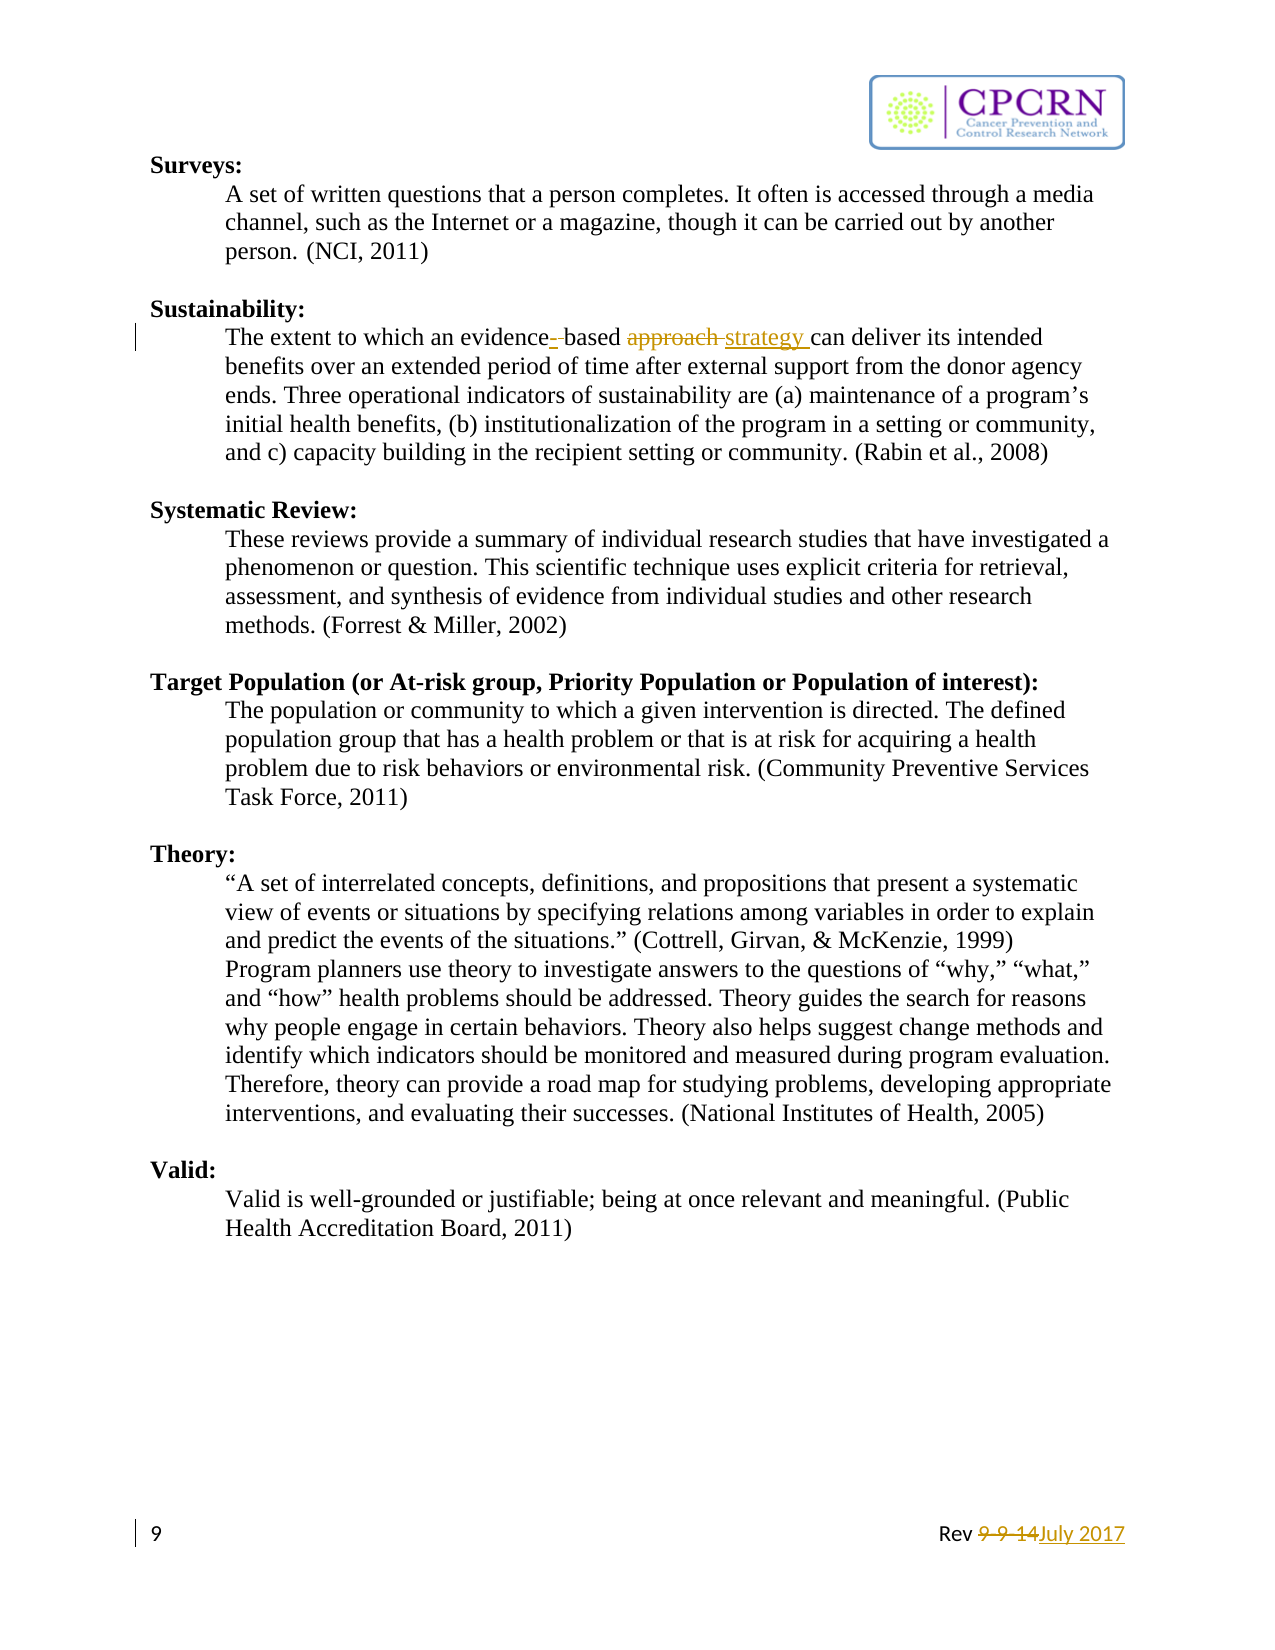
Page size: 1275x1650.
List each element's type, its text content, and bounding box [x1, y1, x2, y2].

text These reviews provide a summary of individual research studies that have investigated a phenomenon or question. This scientific technique uses explicit criteria for retrieval, assessment, and synthesis of evidence from individual studies and other research methods. (Forrest & Miller, 2002) [225, 524, 1125, 639]
text Theory: [150, 839, 1125, 868]
text Sustainability: [150, 294, 1125, 322]
text The population or community to which a given intervention is directed. The defined population group that has a health problem or that is at risk for acquiring a health problem due to risk behaviors or environmental risk. (Community Preventive Services Task Force, 2011) [225, 696, 1125, 811]
text “A set of interrelated concepts, definitions, and propositions that present a systematic view of events or situations by specifying relations among variables in order to explain and predict the events of the situations.” (Cottrell, Girvan, & McKenzie, 1999) [225, 868, 1125, 954]
text Systematic Review: [150, 495, 1125, 524]
text Surveys: [150, 150, 1125, 179]
text Valid is well-grounded or justifiable; being at once relevant and meaningful. (Public Health Accreditation Board, 2011) [225, 1184, 1125, 1242]
text Valid: [150, 1156, 1125, 1184]
text A set of written questions that a person completes. It often is accessed through a media channel, such as the Internet or a magazine, though it can be carried out by another person. (NCI, 2011) [225, 179, 1125, 265]
text The extent to which an evidencebased can deliver its intended benefits over an extended period of time after external support from the donor agency ends. Three operational indicators of sustainability are (a) maintenance of a program’s initial health benefits, (b) institutionalization of the program in a setting or community, and c) capacity building in the recipient setting or community. (Rabin et al., 2008) [225, 322, 1125, 466]
picture [869, 75, 1125, 150]
text Target Population (or At-risk group, Priority Population or Population of interest): [150, 667, 1125, 696]
text Program planners use theory to investigate answers to the questions of “why,” “what,” and “how” health problems should be addressed. Theory guides the search for reasons why people engage in certain behaviors. Theory also helps suggest change methods and identify which indicators should be monitored and measured during program evaluation. Therefore, theory can provide a road map for studying problems, developing appropriate interventions, and evaluating their successes. (National Institutes of Health, 2005) [225, 954, 1125, 1127]
